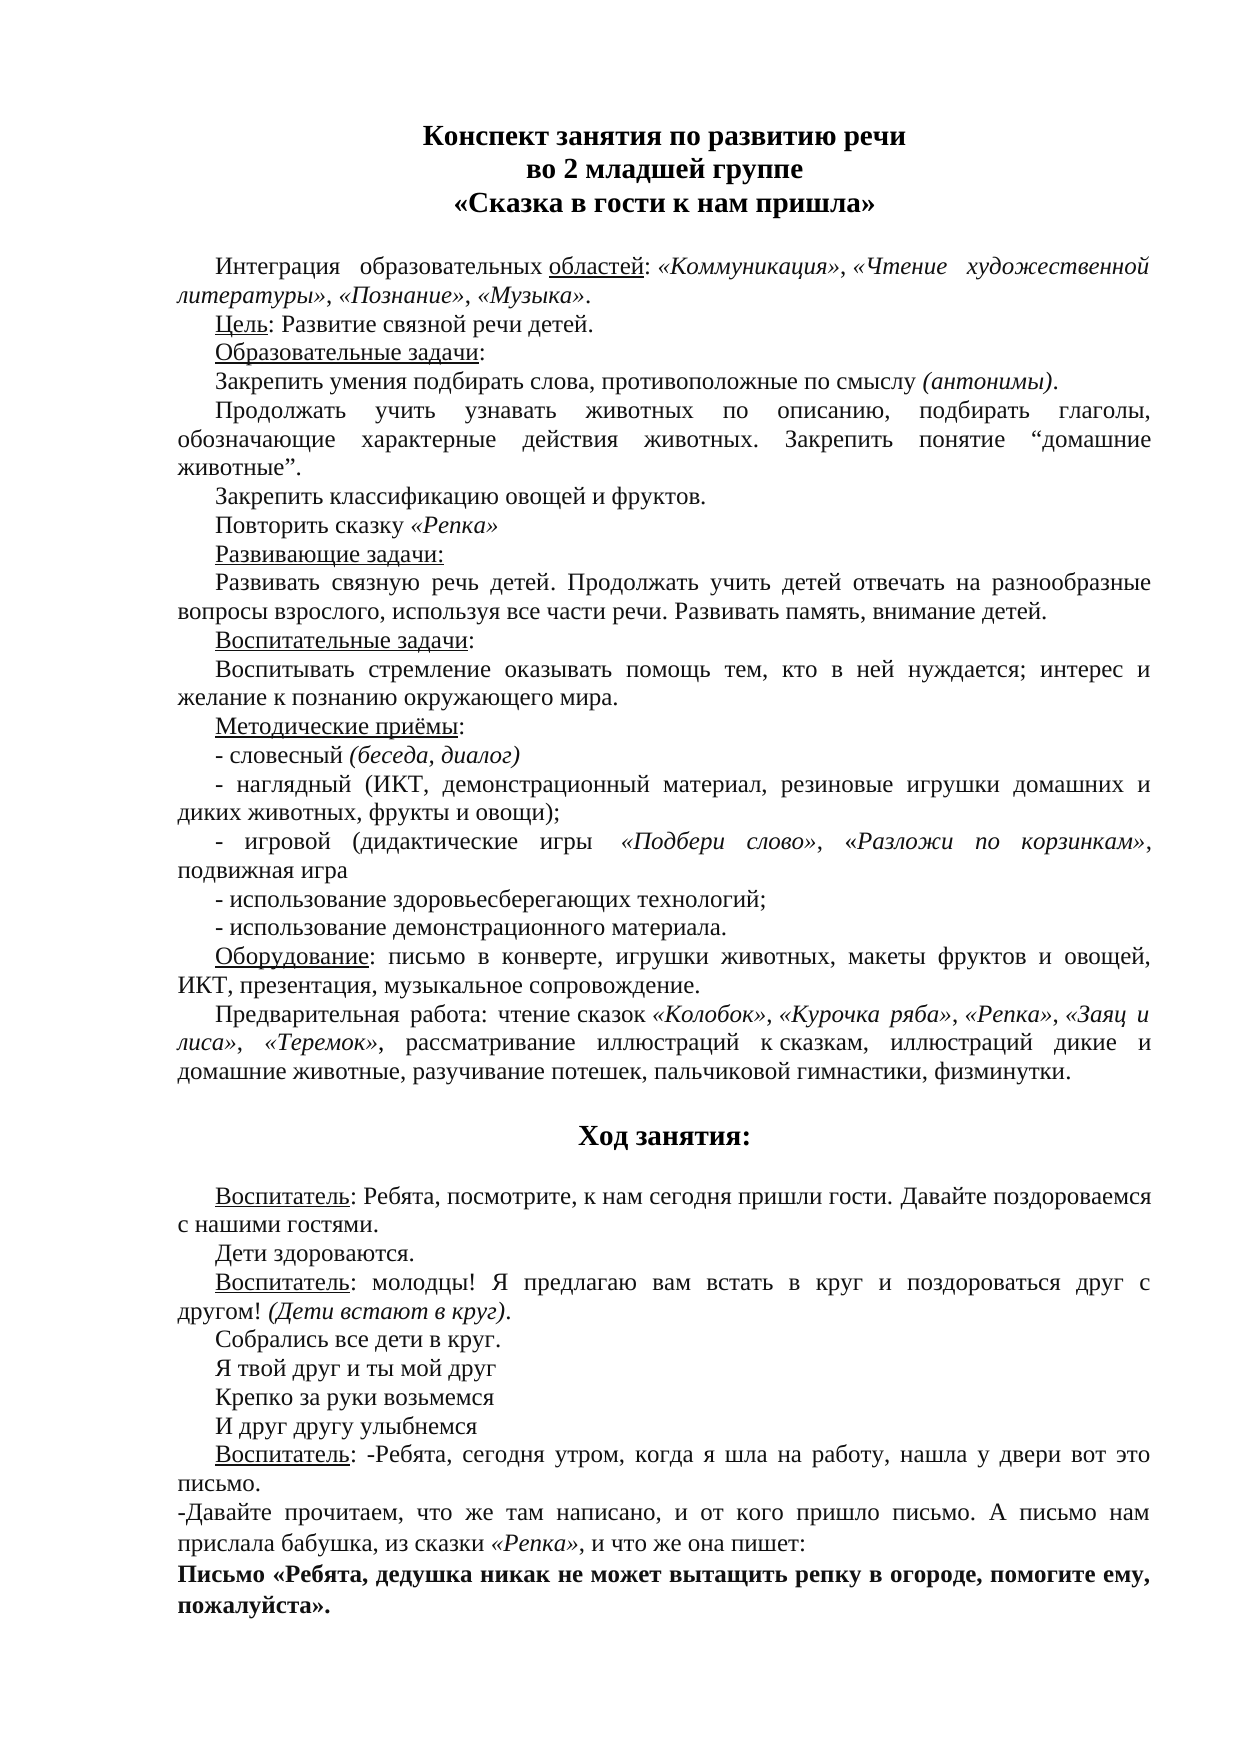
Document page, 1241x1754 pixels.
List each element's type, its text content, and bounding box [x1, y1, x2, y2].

text Продолжать учить узнавать животных по описанию, подбирать глаголы, обозначающие характерные действия животных. Закрепить понятие “домашние животные”. [177, 395, 1152, 481]
text И друг другу улыбнемся [177, 1411, 1152, 1439]
text - словесный (беседа, диалог) [177, 740, 1152, 769]
text Методические приёмы: [177, 711, 1152, 740]
text Собрались все дети в круг. [177, 1324, 1152, 1353]
text Закрепить классификацию овощей и фруктов. [177, 481, 1152, 510]
text Интеграция образовательных областей: «Коммуникация», «Чтение художественной литературы», «Познание», «Музыка». [177, 251, 1152, 309]
text Образовательные задачи: [177, 337, 1152, 366]
text Воспитательные задачи: [177, 625, 1152, 654]
text Воспитатель: -Ребята, сегодня утром, когда я шла на работу, нашла у двери вот это письмо. [177, 1439, 1152, 1497]
text Повторить сказку «Репка» [177, 510, 1152, 539]
text Оборудование: письмо в конверте, игрушки животных, макеты фруктов и овощей, ИКТ, презентация, музыкальное сопровождение. [177, 941, 1152, 999]
text Крепко за руки возьмемся [177, 1382, 1152, 1411]
text Воспитатель: молодцы! Я предлагаю вам встать в круг и поздороваться друг с другом! (Дети встают в круг). [177, 1267, 1152, 1324]
text Развивать связную речь детей. Продолжать учить детей отвечать на разнообразные вопросы взрослого, используя все части речи. Развивать память, внимание детей. [177, 567, 1152, 625]
text -Давайте прочитаем, что же там написано, и от кого пришло письмо. А письмо нам прислала бабушка, из сказки «Репка», и что же она пишет: [177, 1497, 1152, 1557]
text Дети здороваются. [177, 1238, 1152, 1267]
text Цель: Развитие связной речи детей. [177, 309, 1152, 337]
text Предварительная работа: чтение сказок «Колобок», «Курочка ряба», «Репка», «Заяц и лиса», «Теремок», рассматривание иллюстраций к сказкам, иллюстраций дикие и домашние животные, разучивание потешек, пальчиковой гимнастики, физминутки. [177, 999, 1152, 1085]
text Воспитатель: Ребята, посмотрите, к нам сегодня пришли гости. Давайте поздороваемся с нашими гостями. [177, 1181, 1152, 1238]
text Воспитывать стремление оказывать помощь тем, кто в ней нуждается; интерес и желание к познанию окружающего мира. [177, 654, 1152, 711]
text Ход занятия: [177, 1118, 1152, 1152]
text Конспект занятия по развитию речи [177, 118, 1152, 152]
text - наглядный (ИКТ, демонстрационный материал, резиновые игрушки домашних и диких животных, фрукты и овощи); [177, 769, 1152, 826]
text Развивающие задачи: [177, 539, 1152, 567]
text Письмо «Ребята, дедушка никак не может вытащить репку в огороде, помогите ему, пожалуйста». [177, 1559, 1152, 1619]
text во 2 младшей группе [177, 152, 1152, 185]
text - игровой (дидактические игры «Подбери слово», «Разложи по корзинкам», подвижная игра [177, 826, 1152, 884]
text Я твой друг и ты мой друг [177, 1353, 1152, 1382]
text «Сказка в гости к нам пришла» [177, 185, 1152, 219]
text - использование демонстрационного материала. [177, 912, 1152, 941]
text Закрепить умения подбирать слова, противоположные по смыслу (антонимы). [177, 366, 1152, 395]
text - использование здоровьесберегающих технологий; [177, 884, 1152, 912]
